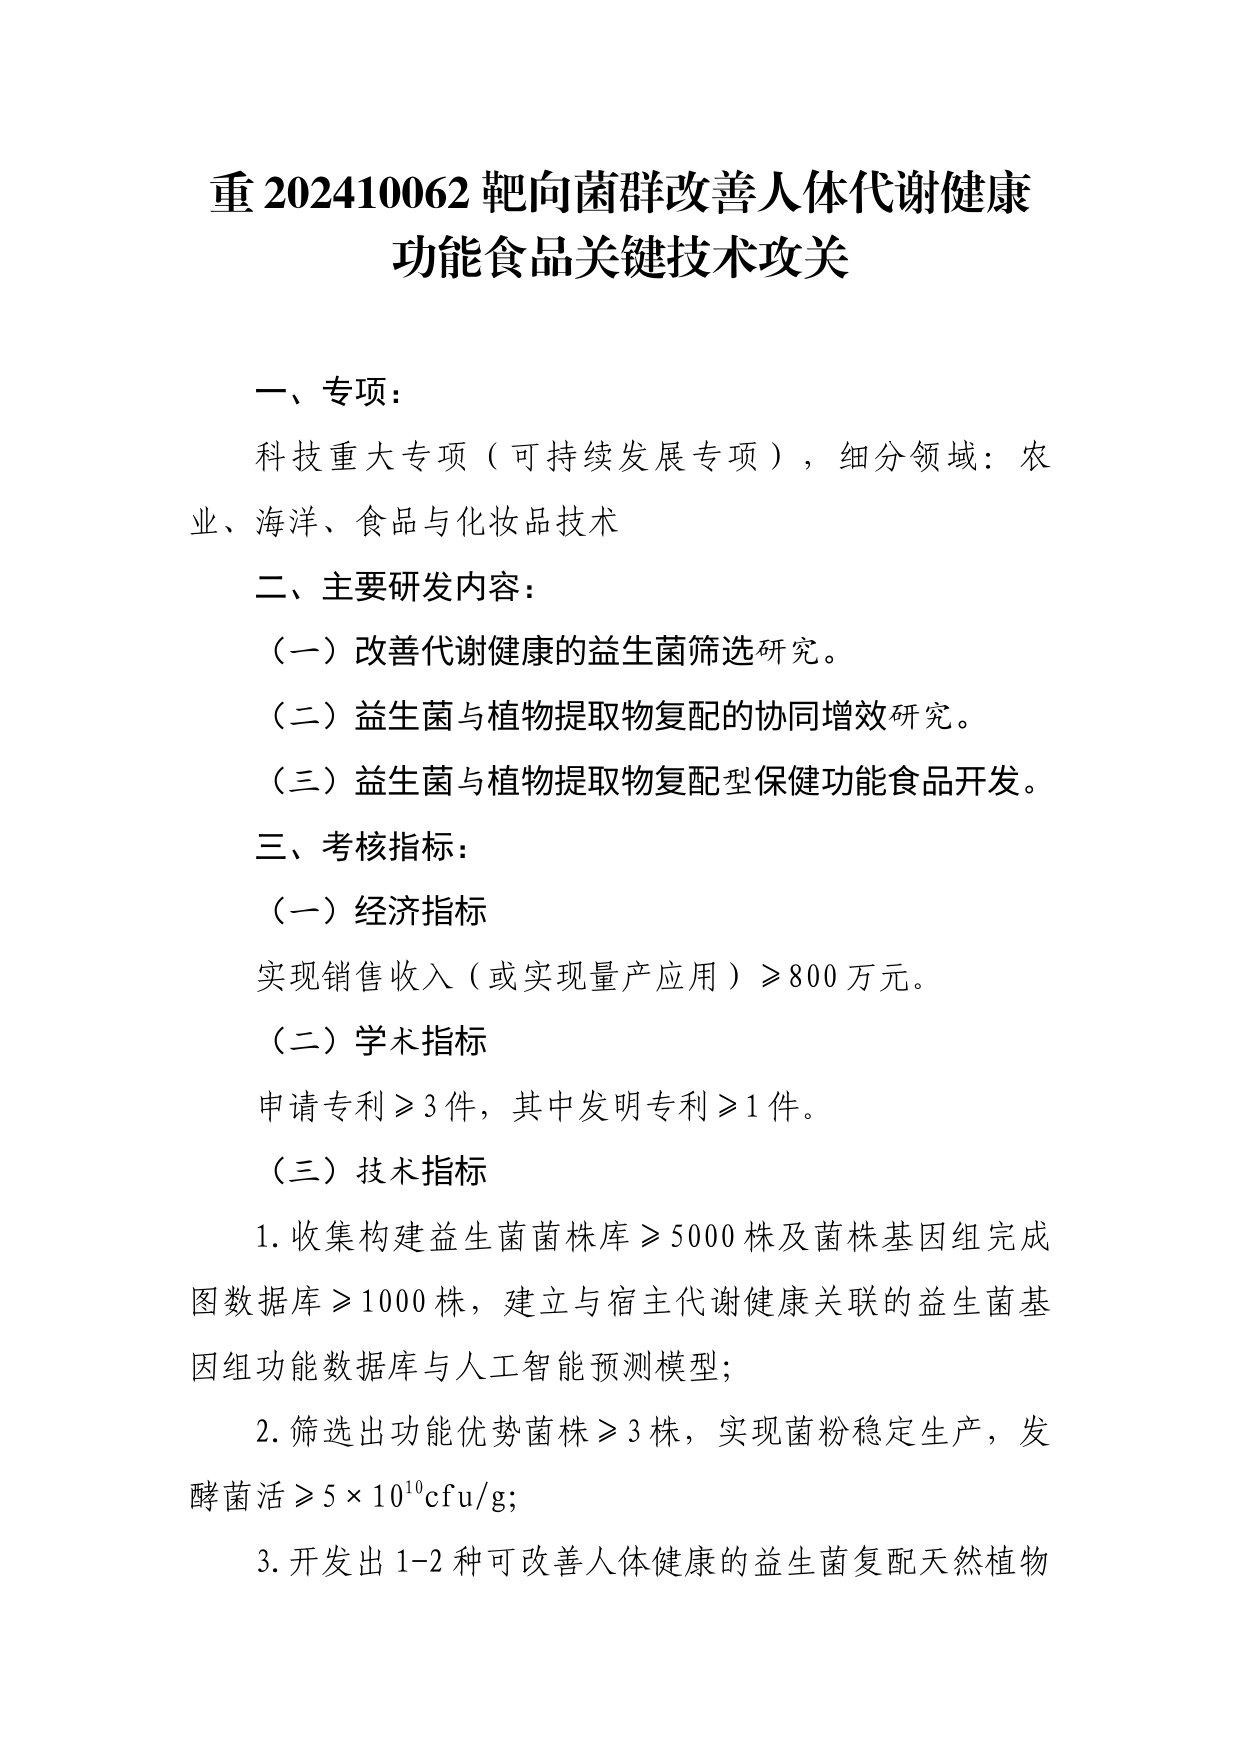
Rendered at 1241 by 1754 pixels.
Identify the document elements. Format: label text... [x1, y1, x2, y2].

subtitle （二）益生菌与植物提取物复配的协同增效研究。 [187, 682, 1053, 747]
text 重202410062 靶向菌群改善人体代谢健康功能食品关键技术攻关 [187, 162, 1053, 292]
subtitle （三）技术指标 [187, 1137, 1053, 1202]
text 1.收集构建益生菌菌株库≥5000株及菌株基因组完成图数据库≥1000株，建立与宿主代谢健康关联的益生菌基因组功能数据库与人工智能预测模型； [187, 1202, 1053, 1397]
text 三、考核指标： [187, 812, 1053, 877]
text 二、主要研发内容： [187, 552, 1053, 617]
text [187, 1527, 1053, 1592]
text 一、专项： [187, 357, 1053, 422]
subtitle （一）改善代谢健康的益生菌筛选研究。 [187, 617, 1053, 682]
subtitle （三）益生菌与植物提取物复配型保健功能食品开发。 [187, 747, 1053, 812]
text 科技重大专项（可持续发展专项），细分领域：农业、海洋、食品与化妆品技术 [187, 422, 1053, 552]
text 申请专利≥3件，其中发明专利≥1件。 [187, 1072, 1053, 1137]
text 实现销售收入（或实现量产应用）≥800万元。 [187, 942, 1053, 1007]
subtitle （二）学术指标 [187, 1007, 1053, 1072]
subtitle （一）经济指标 [187, 877, 1053, 942]
text 2.筛选出功能优势菌株≥3株，实现菌粉稳定生产，发酵菌活≥5×1010cfu/g； [187, 1397, 1053, 1527]
